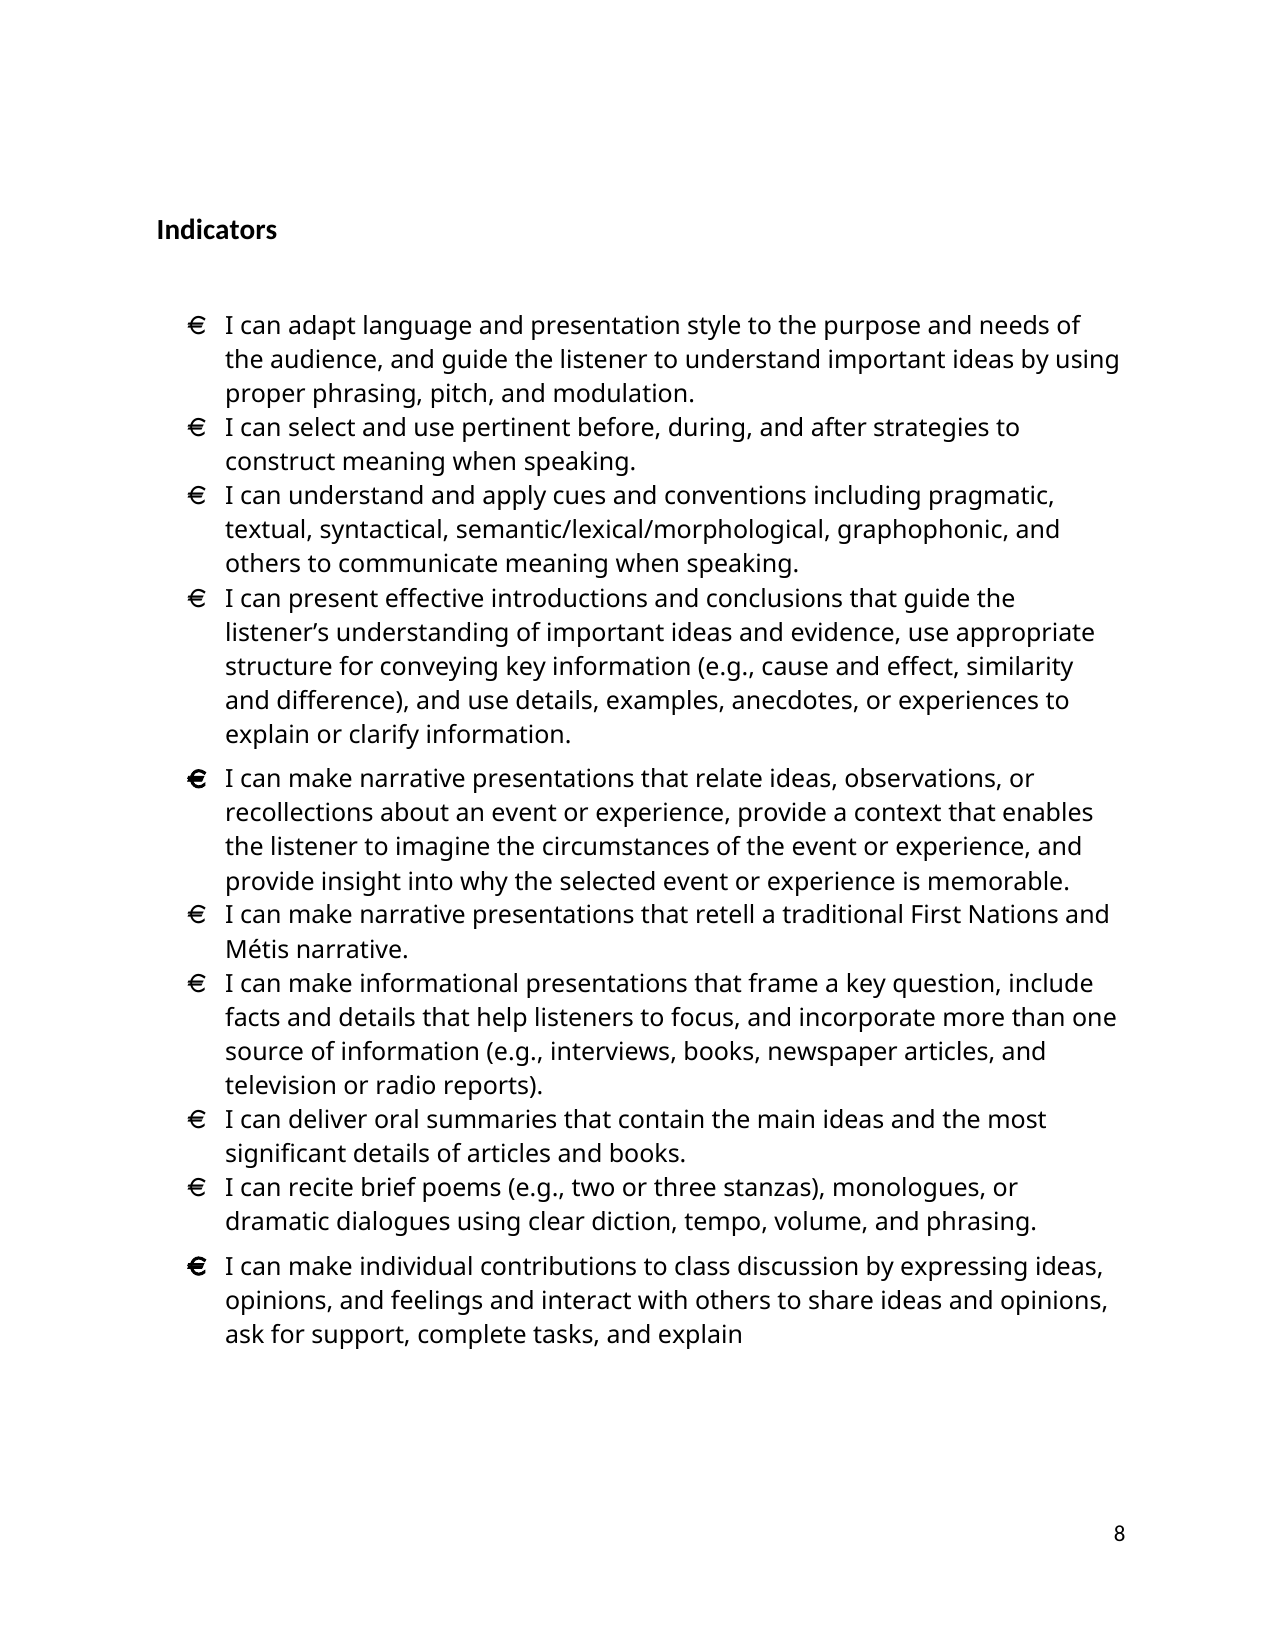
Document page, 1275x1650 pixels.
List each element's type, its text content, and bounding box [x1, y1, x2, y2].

list I can deliver oral summaries that contain the main ideas and the most significant details of articles and books. [187, 1102, 1125, 1170]
text Indicators [150, 211, 1125, 247]
list I can recite brief poems (e.g., two or three stanzas), monologues, or dramatic dialogues using clear diction, tempo, volume, and phrasing. [187, 1170, 1125, 1238]
list I can understand and apply cues and conventions including pragmatic, textual, syntactical, semantic/lexical/morphological, graphophonic, and others to communicate meaning when speaking. [187, 478, 1125, 580]
list I can make narrative presentations that relate ideas, observations, or recollections about an event or experience, provide a context that enables the listener to imagine the circumstances of the event or experience, and provide insight into why the selected event or experience is memorable. [187, 761, 1125, 897]
list I can make narrative presentations that retell a traditional First Nations and Métis narrative. [187, 897, 1125, 965]
list I can make individual contributions to class discussion by expressing ideas, opinions, and feelings and interact with others to share ideas and opinions, ask for support, complete tasks, and explain [187, 1248, 1125, 1350]
list I can select and use pertinent before, during, and after strategies to construct meaning when speaking. [187, 410, 1125, 478]
list I can present effective introductions and conclusions that guide the listener’s understanding of important ideas and evidence, use appropriate structure for conveying key information (e.g., cause and effect, similarity and difference), and use details, examples, anecdotes, or experiences to explain or clarify information. [187, 580, 1125, 751]
list I can adapt language and presentation style to the purpose and needs of the audience, and guide the listener to understand important ideas by using proper phrasing, pitch, and modulation. [187, 308, 1125, 410]
list I can make informational presentations that frame a key question, include facts and details that help listeners to focus, and incorporate more than one source of information (e.g., interviews, books, newspaper articles, and television or radio reports). [187, 965, 1125, 1102]
